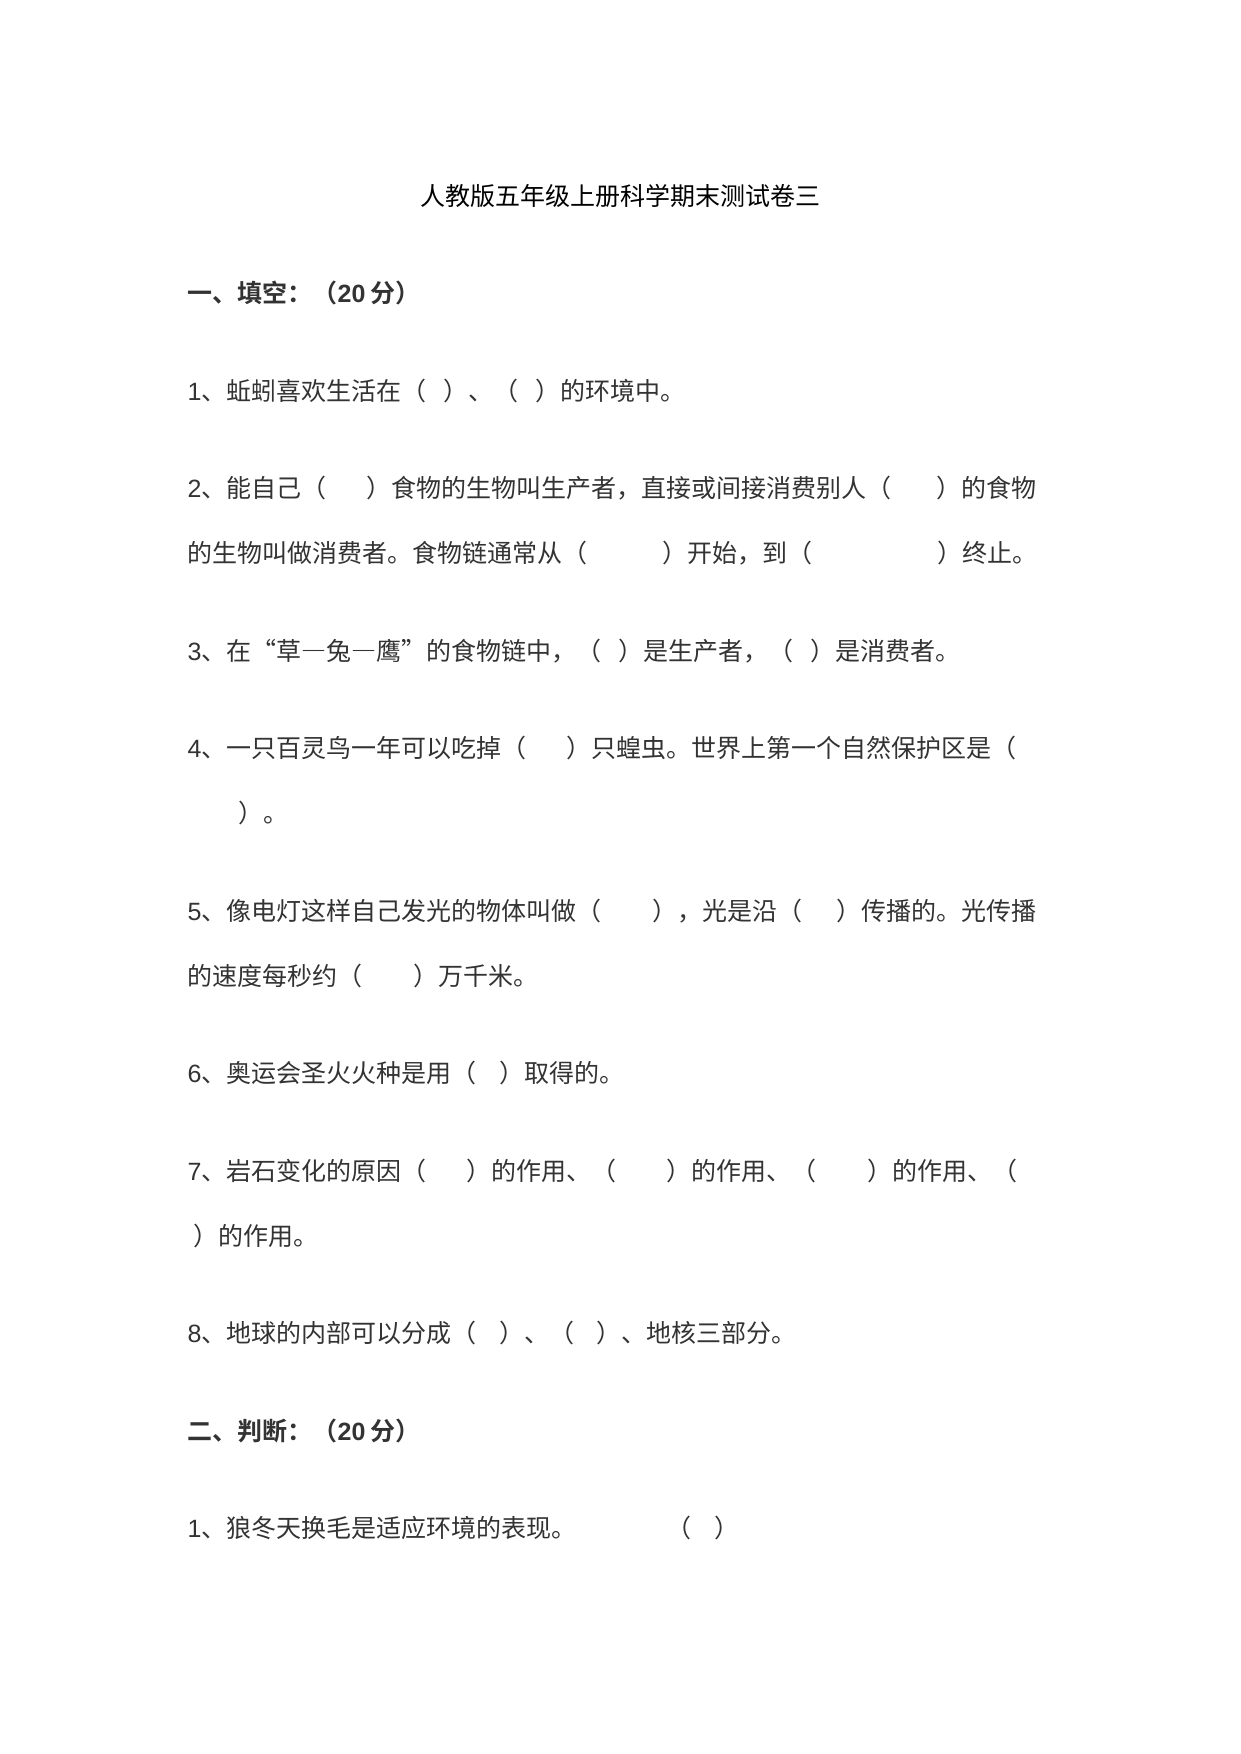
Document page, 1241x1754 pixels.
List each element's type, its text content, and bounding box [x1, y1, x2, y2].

text 人教版五年级上册科学期末测试卷三 [187, 162, 1053, 227]
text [187, 259, 1053, 1559]
